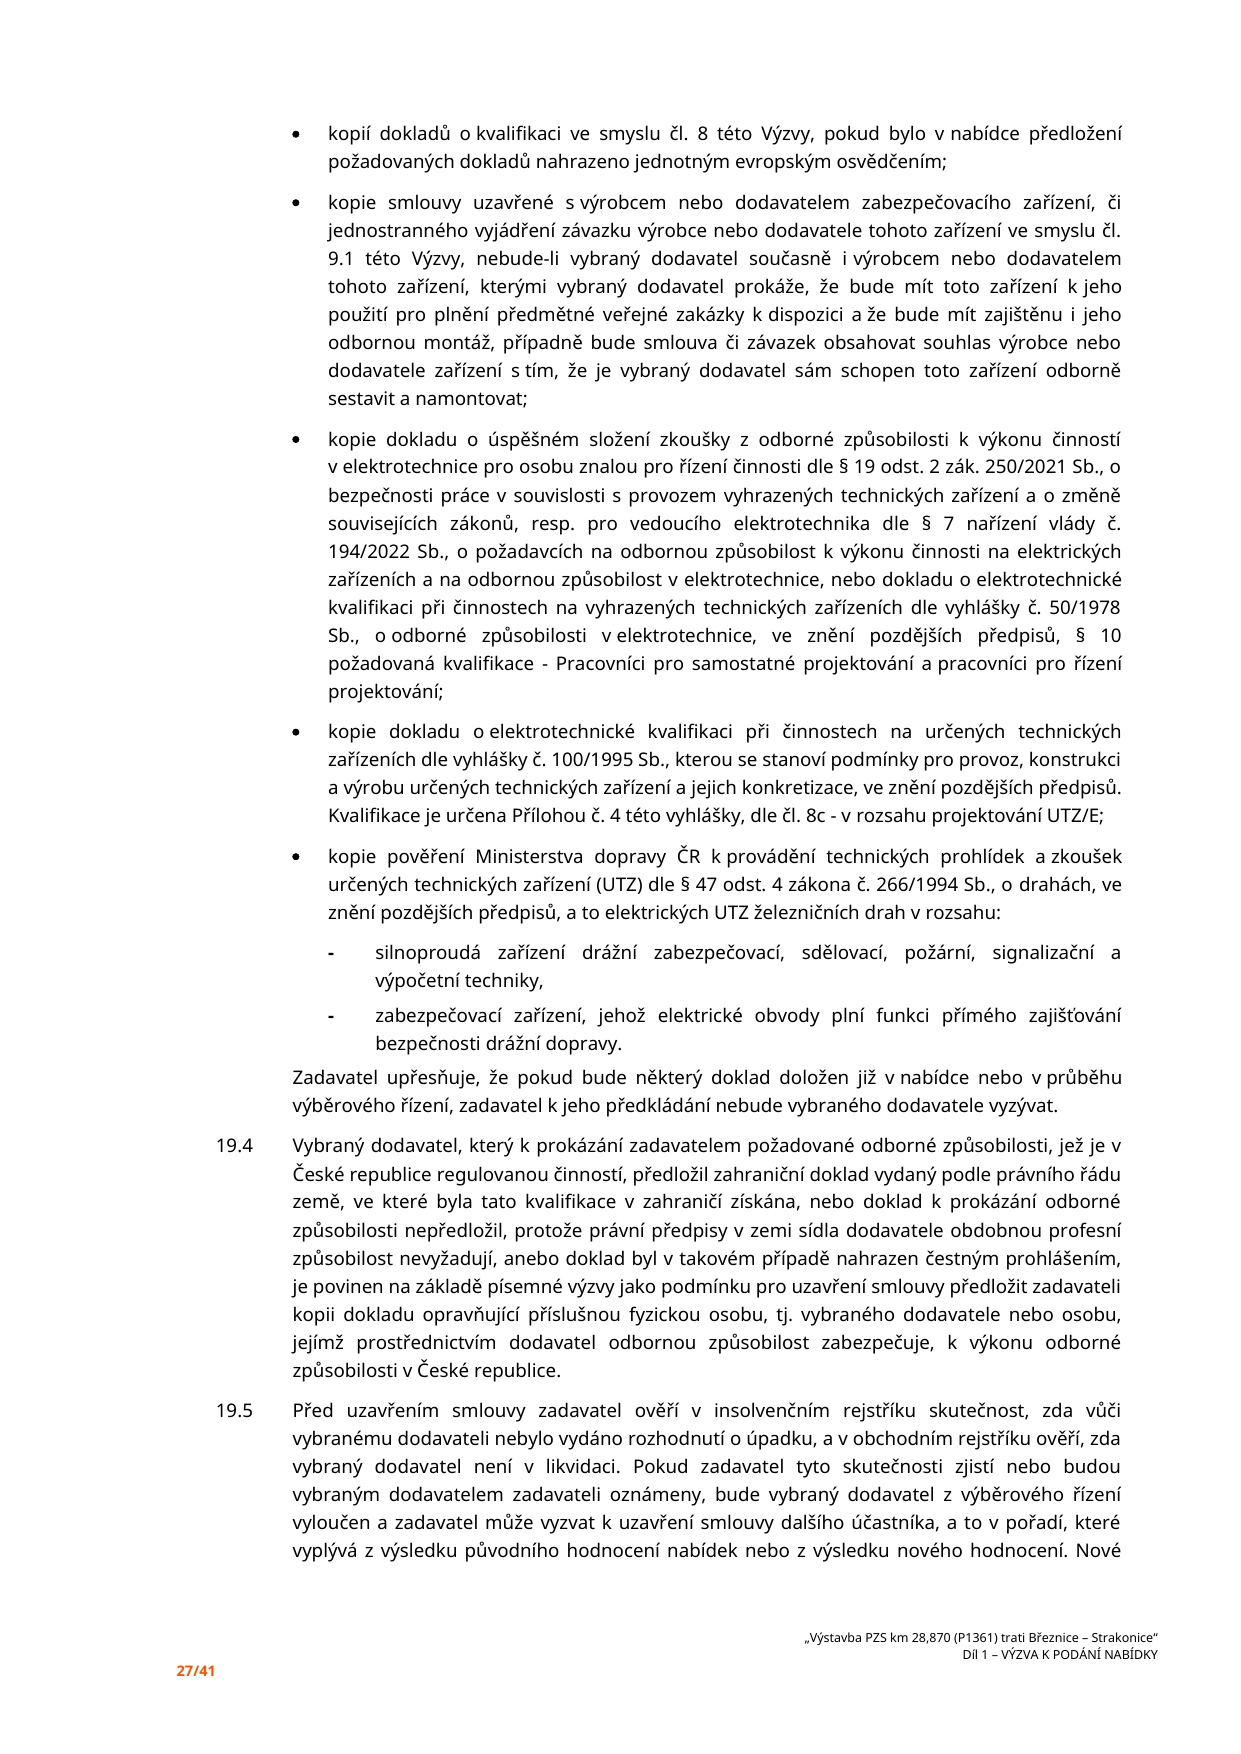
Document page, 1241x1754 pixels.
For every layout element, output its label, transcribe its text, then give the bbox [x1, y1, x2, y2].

text silnoproudá zařízení drážní zabezpečovací, sdělovací, požární, signalizační a výpočetní techniky, [328, 940, 1122, 993]
text kopie dokladu o elektrotechnické kvalifikaci při činnostech na určených technických zařízeních dle vyhlášky č. 100/1995 Sb., kterou se stanoví podmínky pro provoz, konstrukci a výrobu určených technických zařízení a jejich konkretizace, ve znění pozdějších předpisů. Kvalifikace je určena Přílohou č. 4 této vyhlášky, dle čl. 8c - v rozsahu projektování UTZ/E; [292, 718, 1122, 828]
text kopie pověření Ministerstva dopravy ČR k provádění technických prohlídek a zkoušek určených technických zařízení (UTZ) dle § 47 odst. 4 zákona č. 266/1994 Sb., o drahách, ve znění pozdějších předpisů, a to elektrických UTZ železničních drah v rozsahu: [292, 843, 1122, 925]
text kopie dokladu o úspěšném složení zkoušky z odborné způsobilosti k výkonu činností v elektrotechnice pro osobu znalou pro řízení činnosti dle § 19 odst. 2 zák. 250/2021 Sb., o bezpečnosti práce v souvislosti s provozem vyhrazených technických zařízení a o změně souvisejících zákonů, resp. pro vedoucího elektrotechnika dle § 7 nařízení vlády č. 194/2022 Sb., o požadavcích na odbornou způsobilost k výkonu činnosti na elektrických zařízeních a na odbornou způsobilost v elektrotechnice, nebo dokladu o elektrotechnické kvalifikaci při činnostech na vyhrazených technických zařízeních dle vyhlášky č. 50/1978 Sb., o odborné způsobilosti v elektrotechnice, ve znění pozdějších předpisů, § 10 požadovaná kvalifikace - Pracovníci pro samostatné projektování a pracovníci pro řízení projektování; [292, 426, 1122, 703]
text kopií dokladů o kvalifikaci ve smyslu čl. 8 této Výzvy, pokud bylo v nabídce předložení požadovaných dokladů nahrazeno jednotným evropským osvědčením; [292, 121, 1122, 174]
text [216, 1397, 1122, 1563]
text Zadavatel upřesňuje, že pokud bude některý doklad doložen již v nabídce nebo v průběhu výběrového řízení, zadavatel k jeho předkládání nebude vybraného dodavatele vyzývat. [292, 1064, 1122, 1118]
text Vybraný dodavatel, který k prokázání zadavatelem požadované odborné způsobilosti, jež je v České republice regulovanou činností, předložil zahraniční doklad vydaný podle právního řádu země, ve které byla tato kvalifikace v zahraničí získána, nebo doklad k prokázání odborné způsobilosti nepředložil, protože právní předpisy v zemi sídla dodavatele obdobnou profesní způsobilost nevyžadují, anebo doklad byl v takovém případě nahrazen čestným prohlášením, je povinen na základě písemné výzvy jako podmínku pro uzavření smlouvy předložit zadavateli kopii dokladu opravňující příslušnou fyzickou osobu, tj. vybraného dodavatele nebo osobu, jejímž prostřednictvím dodavatel odbornou způsobilost zabezpečuje, k výkonu odborné způsobilosti v České republice. [216, 1133, 1122, 1382]
text kopie smlouvy uzavřené s výrobcem nebo dodavatelem zabezpečovacího zařízení, či jednostranného vyjádření závazku výrobce nebo dodavatele tohoto zařízení ve smyslu čl. 9.1 této Výzvy, nebude-li vybraný dodavatel současně i výrobcem nebo dodavatelem tohoto zařízení, kterými vybraný dodavatel prokáže, že bude mít toto zařízení k jeho použití pro plnění předmětné veřejné zakázky k dispozici a že bude mít zajištěnu i jeho odbornou montáž, případně bude smlouva či závazek obsahovat souhlas výrobce nebo dodavatele zařízení s tím, že je vybraný dodavatel sám schopen toto zařízení odborně sestavit a namontovat; [292, 189, 1122, 411]
text zabezpečovací zařízení, jehož elektrické obvody plní funkci přímého zajišťování bezpečnosti drážní dopravy. [328, 1002, 1122, 1056]
